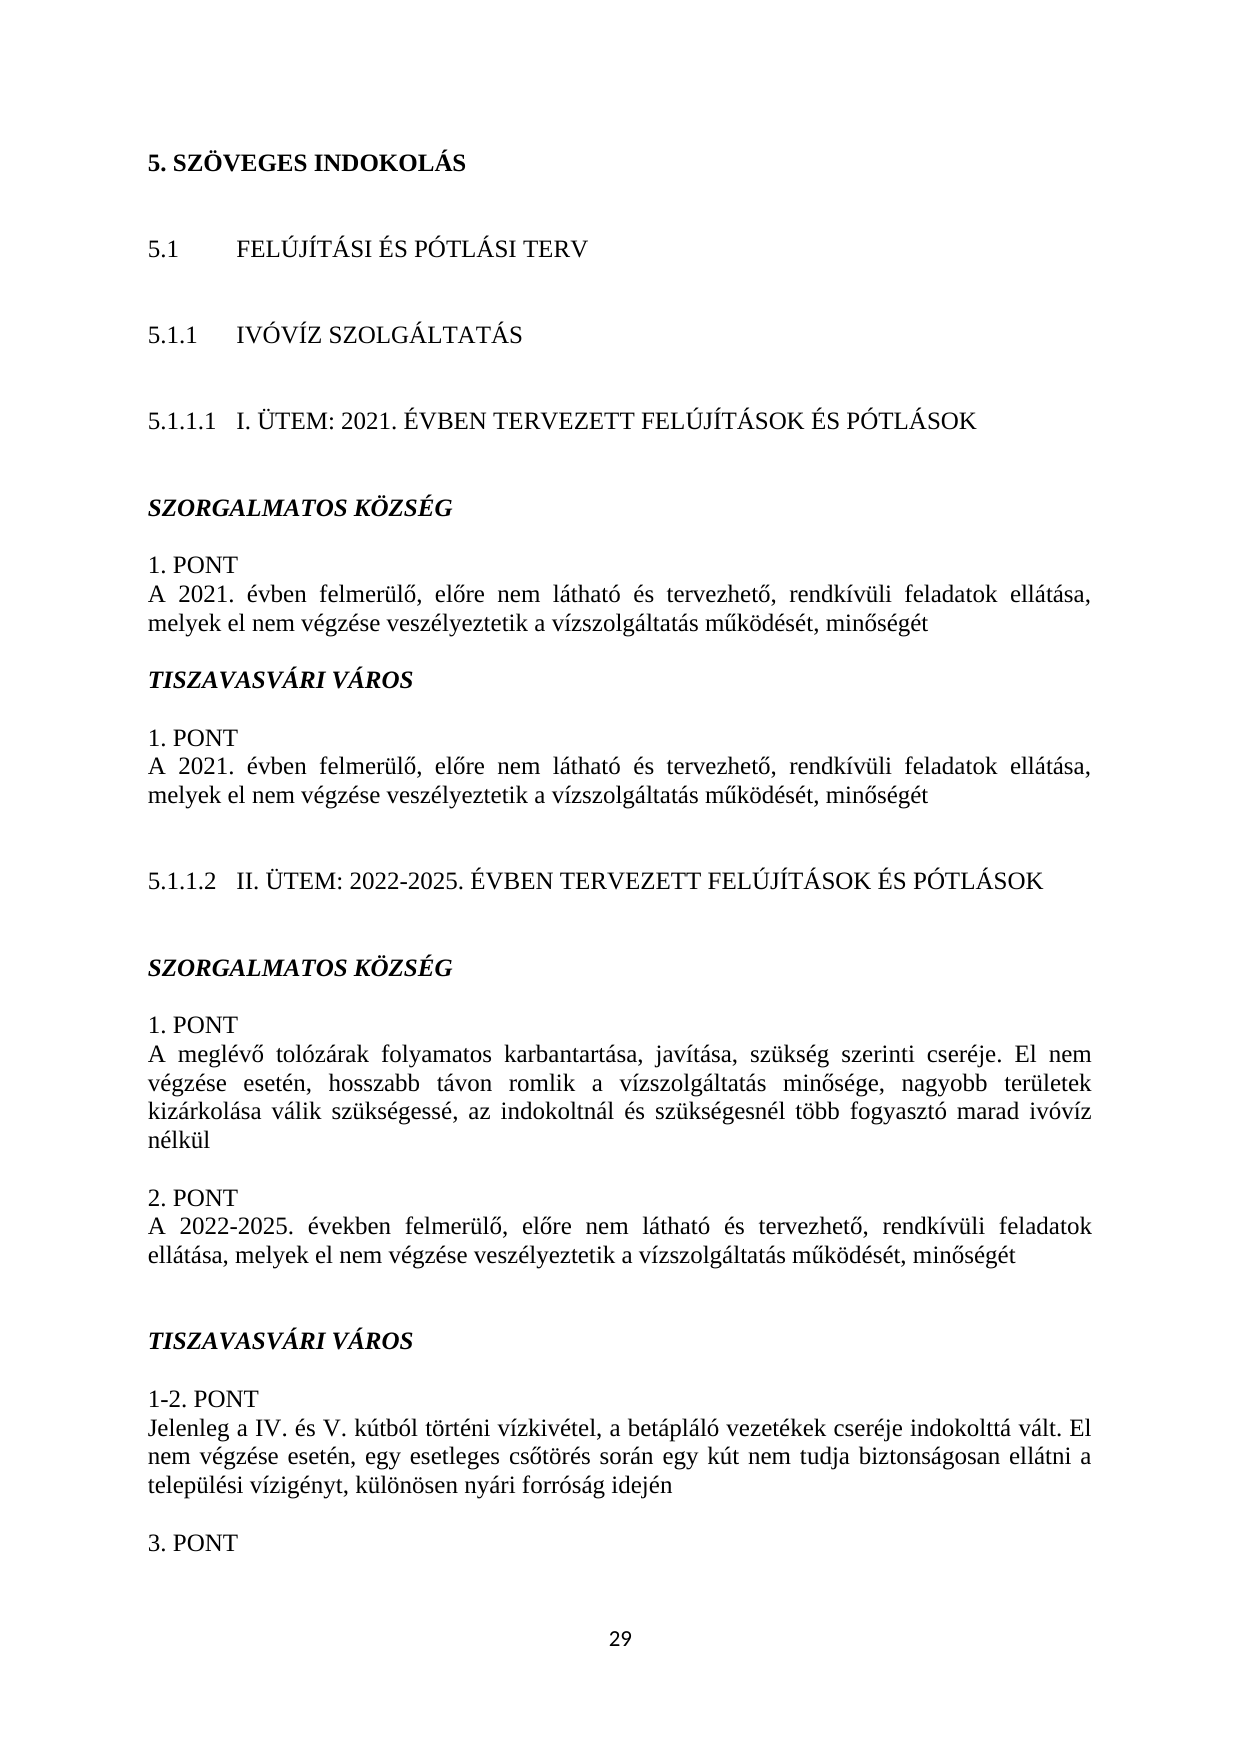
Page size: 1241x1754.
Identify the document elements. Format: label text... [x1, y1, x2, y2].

text A 2022-2025. években felmerülő, előre nem látható és tervezhető, rendkívüli feladatok ellátása, melyek el nem végzése veszélyeztetik a vízszolgáltatás működését, minőségét [148, 1211, 1093, 1269]
text A 2021. évben felmerülő, előre nem látható és tervezhető, rendkívüli feladatok ellátása, melyek el nem végzése veszélyeztetik a vízszolgáltatás működését, minőségét [148, 579, 1093, 636]
text tiszavasvári város [148, 1326, 1093, 1355]
text A meglévő tolózárak folyamatos karbantartása, javítása, szükség szerinti cseréje. El nem végzése esetén, hosszabb távon romlik a vízszolgáltatás minősége, nagyobb területek kizárkolása válik szükségessé, az indokoltnál és szükségesnél több fogyasztó marad ivóvíz nélkül [148, 1039, 1093, 1154]
text 5.1.1 IVÓVÍZ SZOLGÁLTATÁS [148, 320, 1093, 349]
text 5.1.1.1 I. ÜTEM: 2021. évben tervezett felújítások és pótlások [148, 406, 1093, 435]
text Jelenleg a IV. és V. kútból történi vízkivétel, a betápláló vezetékek cseréje indokolttá vált. El nem végzése esetén, egy esetleges csőtörés során egy kút nem tudja biztonságosan ellátni a települési vízigényt, különösen nyári forróság idején [148, 1413, 1093, 1499]
text 2. pont [148, 1183, 1093, 1211]
text Szorgalmatos község [148, 493, 1093, 521]
text 1. pont [148, 723, 1093, 751]
text 5.1 FELÚJÍTÁSI ÉS PÓTLÁSI TERV [148, 234, 1093, 263]
text 3. pont [148, 1528, 1093, 1556]
text 1. pont [148, 1010, 1093, 1039]
text Szorgalmatos község [148, 953, 1093, 981]
text 5.1.1.2 II. ÜTEM: 2022-2025. évben tervezett felújítások és pótlások [148, 866, 1093, 895]
text 1-2. pont [148, 1384, 1093, 1413]
text 1. pont [148, 550, 1093, 579]
text A 2021. évben felmerülő, előre nem látható és tervezhető, rendkívüli feladatok ellátása, melyek el nem végzése veszélyeztetik a vízszolgáltatás működését, minőségét [148, 751, 1093, 809]
text tiszavasvári város [148, 665, 1093, 694]
text 5. Szöveges indokolás [148, 148, 1093, 176]
